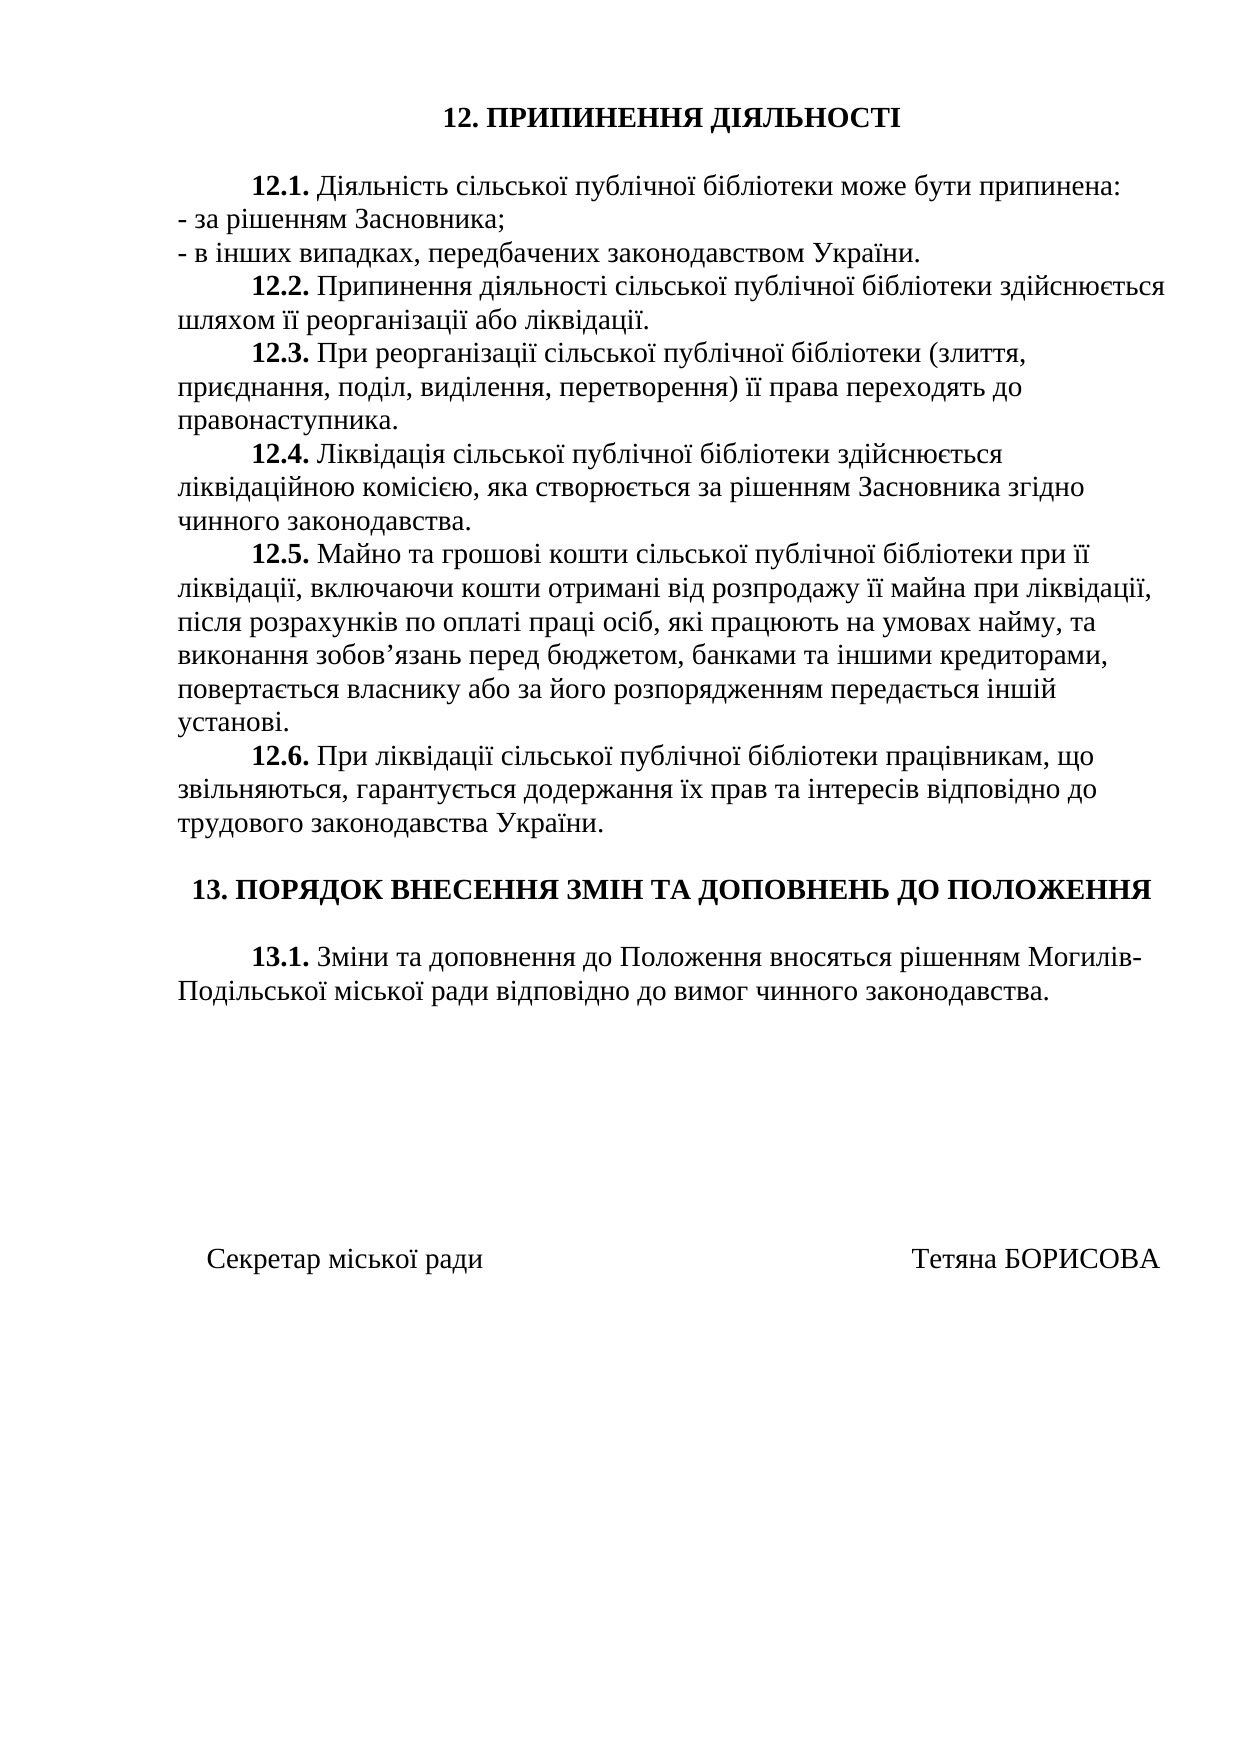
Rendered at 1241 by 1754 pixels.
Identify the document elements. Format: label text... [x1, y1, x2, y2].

text 12.1. Діяльність сільської публічної бібліотеки може бути припинена: [177, 168, 1167, 201]
text 12.3. При реорганізації сільської публічної бібліотеки (злиття, приєднання, поділ, виділення, перетворення) її права переходять до правонаступника. [177, 335, 1167, 436]
text Секретар міської ради Тетяна БОРИСОВА [177, 1241, 1167, 1274]
text 13. ПОРЯДОК ВНЕСЕННЯ ЗМІН ТА ДОПОВНЕНЬ ДО ПОЛОЖЕННЯ [177, 872, 1167, 906]
text 12.6. При ліквідації сільської публічної бібліотеки працівникам, що звільняються, гарантується додержання їх прав та інтересів відповідно до трудового законодавства України. [177, 738, 1167, 838]
text 12.5. Майно та грошові кошти сільської публічної бібліотеки при її ліквідації, включаючи кошти отримані від розпродажу її майна при ліквідації, після розрахунків по оплаті праці осіб, які працюють на умовах найму, та виконання зобов’язань перед бюджетом, банками та іншими кредиторами, повертається власнику або за його розпорядженням передається іншій установі. [177, 537, 1167, 738]
text - за рішенням Засновника; [177, 201, 1167, 235]
text 13.1. Зміни та доповнення до Положення вносяться рішенням Могилів-Подільської міської ради відповідно до вимог чинного законодавства. [177, 939, 1167, 1006]
text 12.2. Припинення діяльності сільської публічної бібліотеки здійснюється шляхом її реорганізації або ліквідації. [177, 268, 1167, 335]
text 12. ПРИПИНЕННЯ ДІЯЛЬНОСТІ [177, 101, 1167, 134]
text - в інших випадках, передбачених законодавством України. [177, 235, 1167, 268]
text 12.4. Ліквідація сільської публічної бібліотеки здійснюється ліквідаційною комісією, яка створюється за рішенням Засновника згідно чинного законодавства. [177, 436, 1167, 537]
